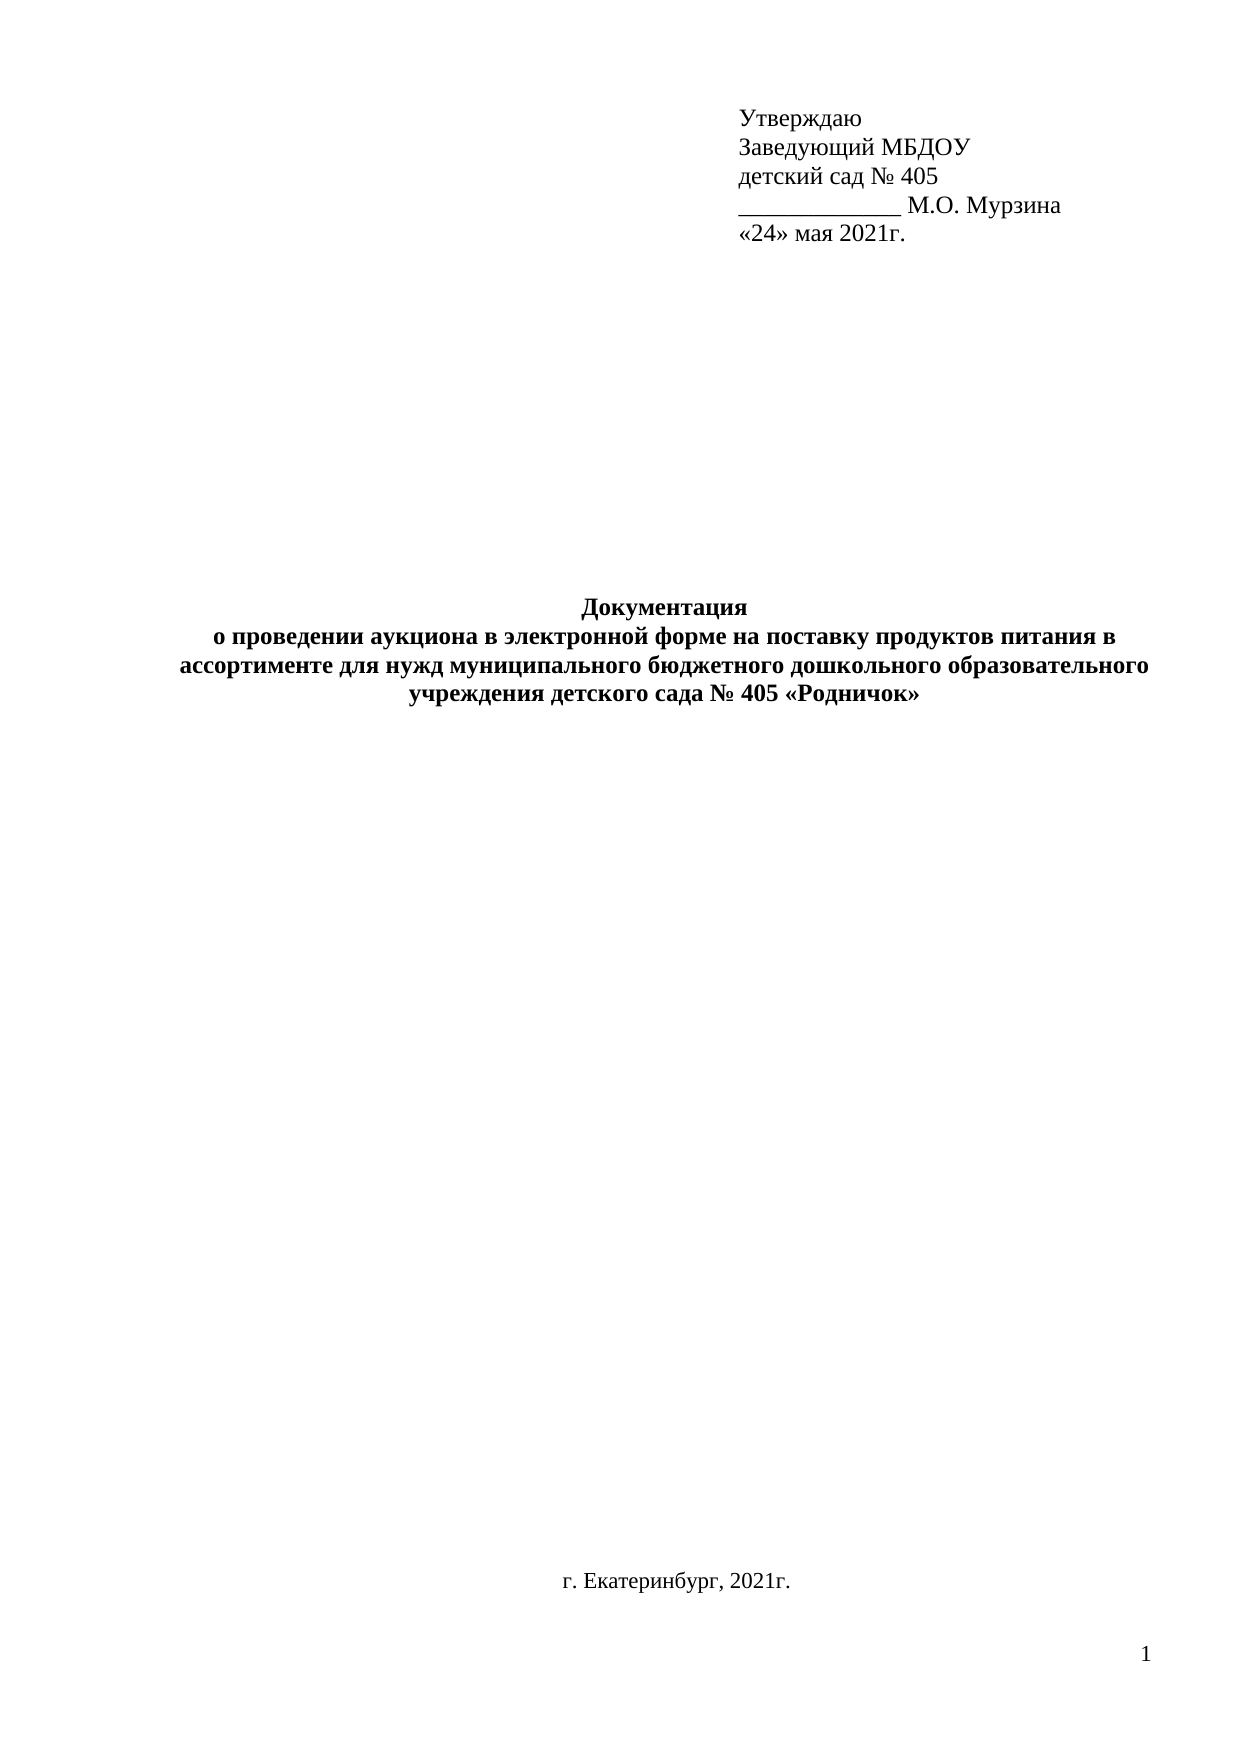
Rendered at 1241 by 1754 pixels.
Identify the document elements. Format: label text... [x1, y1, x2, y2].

text Заведующий МБДОУ [738, 132, 1152, 161]
text Документация [177, 592, 1152, 621]
text г. Екатеринбург, 2021г. [177, 1567, 1139, 1594]
text о проведении аукциона в электронной форме на поставку продуктов питания в ассортименте для нужд муниципального бюджетного дошкольного образовательного учреждения детского сада № 405 «Родничок» [177, 621, 1152, 707]
text детский сад № 405 [738, 161, 1152, 190]
text _____________ М.О. Мурзина [738, 190, 1152, 218]
text «24» мая 2021г. [738, 218, 1152, 247]
text Утверждаю [738, 103, 1152, 132]
